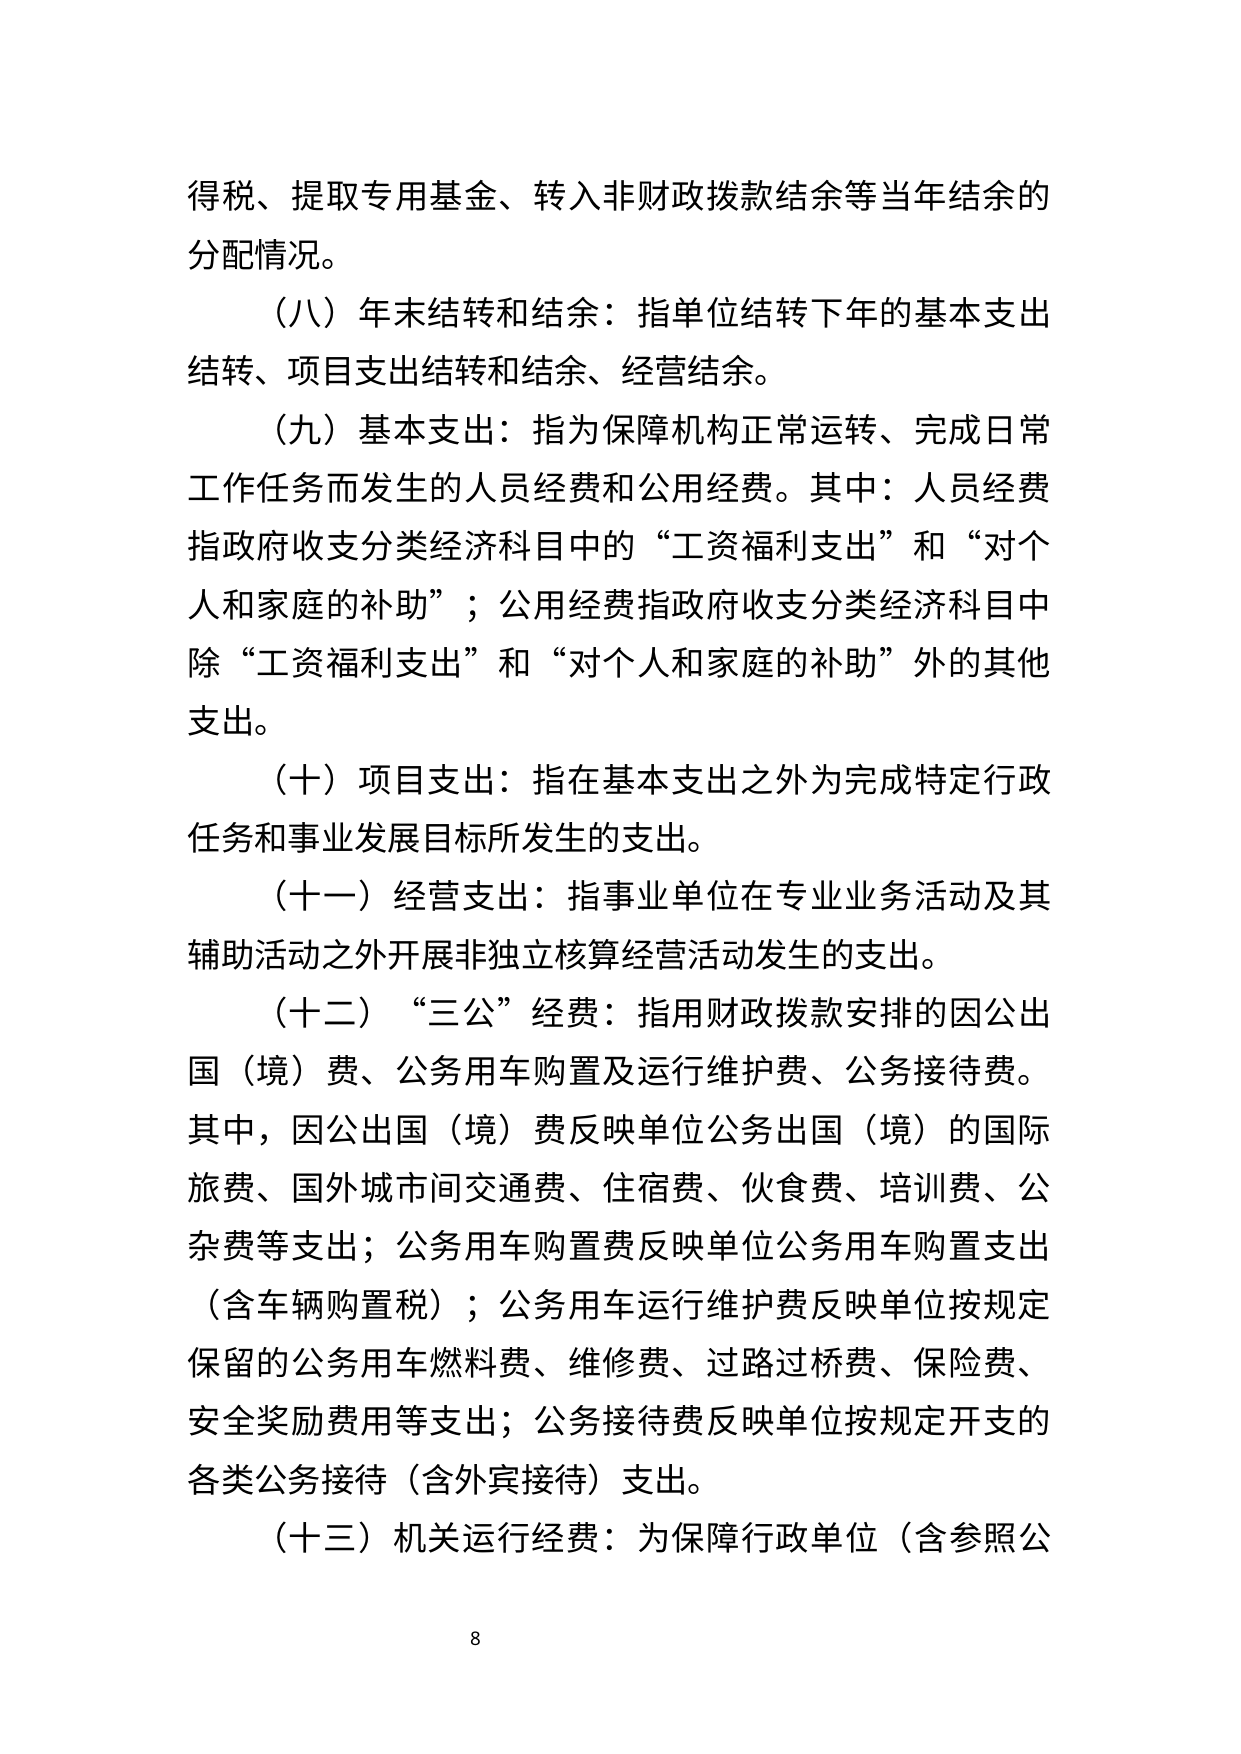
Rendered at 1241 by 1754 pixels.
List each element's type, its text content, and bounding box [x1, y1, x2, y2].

text （十一）经营支出：指事业单位在专业业务活动及其辅助活动之外开展非独立核算经营活动发生的支出。 [187, 862, 1053, 979]
text （十）项目支出：指在基本支出之外为完成特定行政任务和事业发展目标所发生的支出。 [187, 745, 1053, 862]
text （十二）“三公”经费：指用财政拨款安排的因公出国（境）费、公务用车购置及运行维护费、公务接待费。其中，因公出国（境）费反映单位公务出国（境）的国际旅费、国外城市间交通费、住宿费、伙食费、培训费、公杂费等支出；公务用车购置费反映单位公务用车购置支出（含车辆购置税）；公务用车运行维护费反映单位按规定保留的公务用车燃料费、维修费、过路过桥费、保险费、安全奖励费用等支出；公务接待费反映单位按规定开支的各类公务接待（含外宾接待）支出。 [187, 979, 1053, 1504]
text （九）基本支出：指为保障机构正常运转、完成日常工作任务而发生的人员经费和公用经费。其中：人员经费指政府收支分类经济科目中的“工资福利支出”和“对个人和家庭的补助”；公用经费指政府收支分类经济科目中除“工资福利支出”和“对个人和家庭的补助”外的其他支出。 [187, 395, 1053, 745]
text （八）年末结转和结余：指单位结转下年的基本支出结转、项目支出结转和结余、经营结余。 [187, 279, 1053, 395]
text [187, 1504, 1053, 1562]
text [187, 162, 1053, 279]
